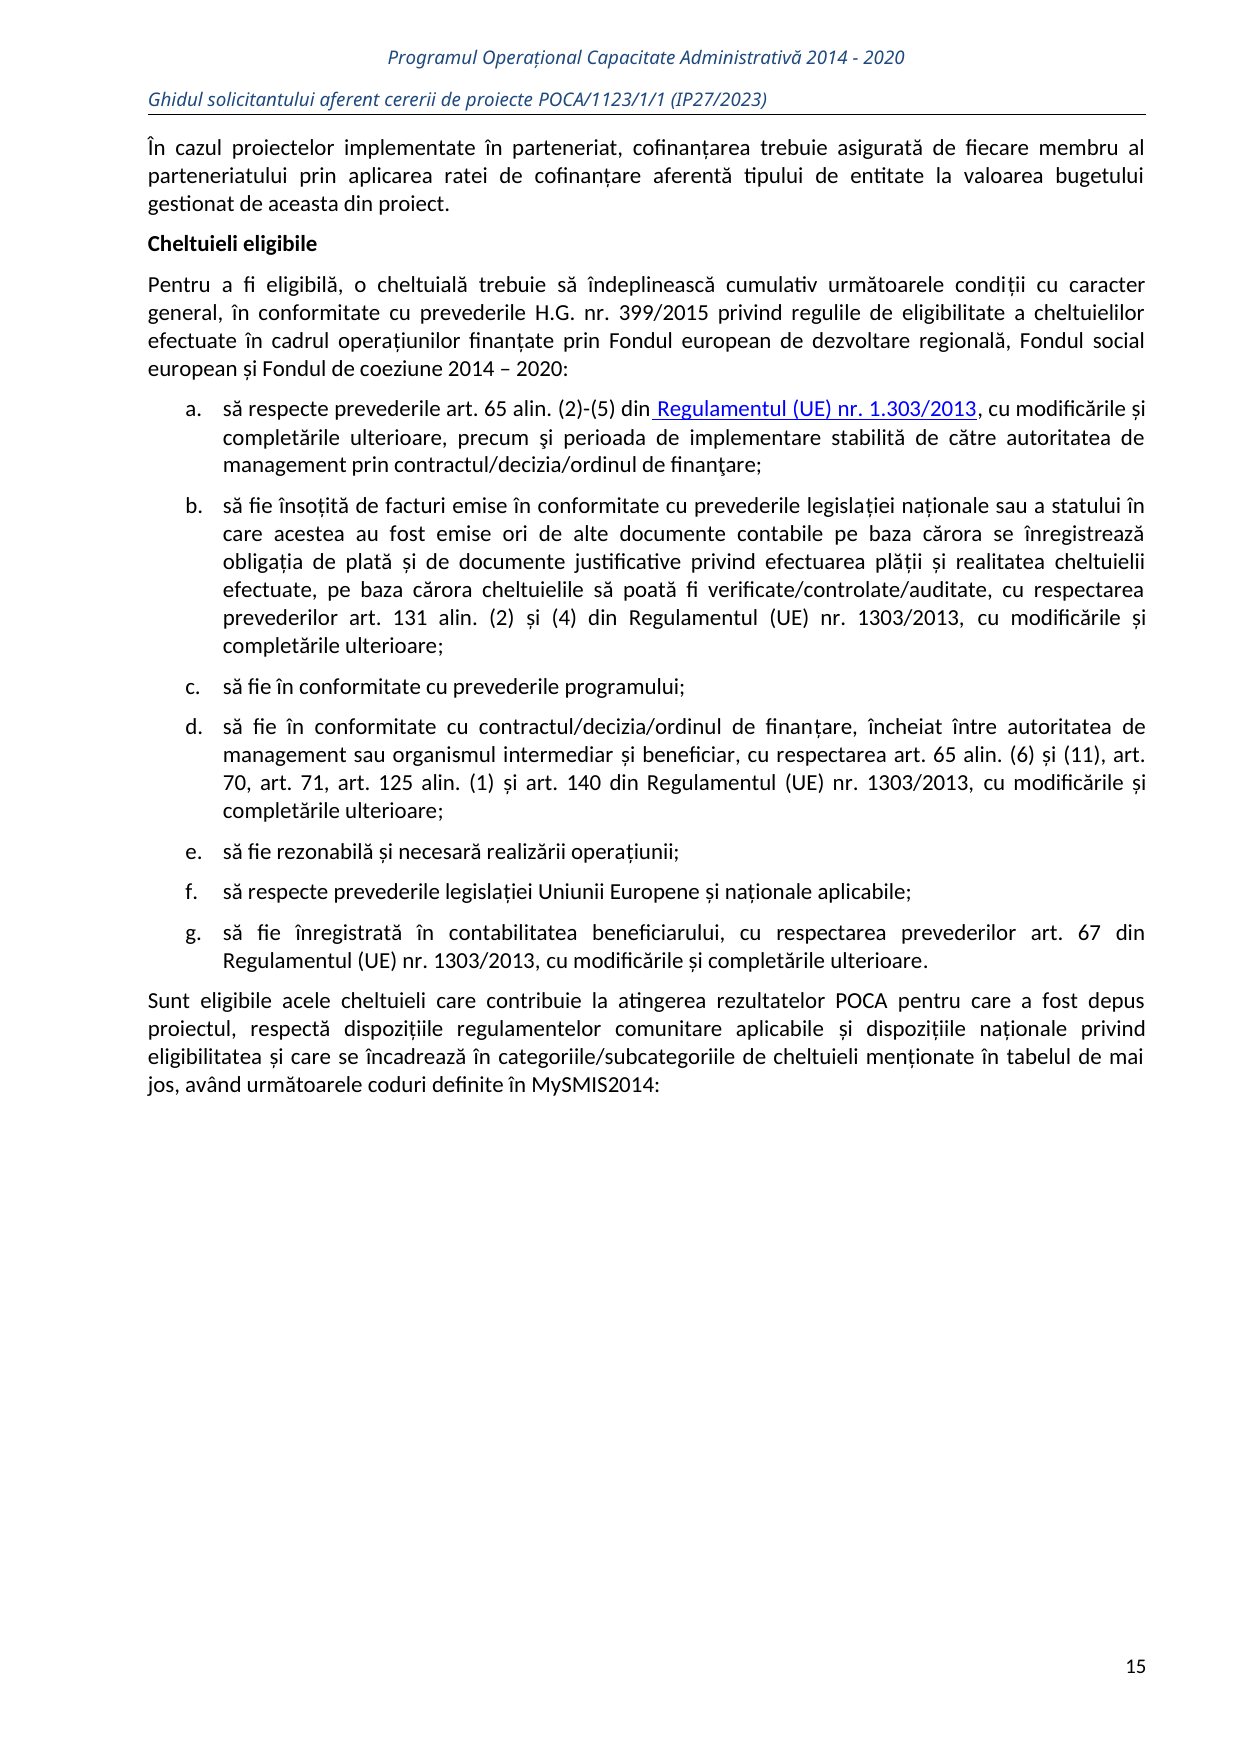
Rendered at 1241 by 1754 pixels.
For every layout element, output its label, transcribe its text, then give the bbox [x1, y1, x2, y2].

list să fie rezonabilă şi necesară realizării operaţiunii; [185, 837, 1146, 865]
text Sunt eligibile acele cheltuieli care contribuie la atingerea rezultatelor POCA pentru care a fost depus proiectul, respectă dispozițiile regulamentelor comunitare aplicabile şi dispoziţiile naţionale privind eligibilitatea și care se încadrează în categoriile/subcategoriile de cheltuieli menționate în tabelul de mai jos, având următoarele coduri definite în MySMIS2014: [148, 986, 1146, 1098]
text Pentru a fi eligibilă, o cheltuială trebuie să îndeplinească cumulativ următoarele condiţii cu caracter general, în conformitate cu prevederile H.G. nr. 399/2015 privind regulile de eligibilitate a cheltuielilor efectuate în cadrul operaţiunilor finanţate prin Fondul european de dezvoltare regională, Fondul social european şi Fondul de coeziune 2014 – 2020: [148, 270, 1146, 382]
list să fie înregistrată în contabilitatea beneficiarului, cu respectarea prevederilor art. 67 din Regulamentul (UE) nr. 1303/2013, cu modificările și completările ulterioare. [185, 918, 1146, 974]
text În cazul proiectelor implementate în parteneriat, cofinanțarea trebuie asigurată de fiecare membru al parteneriatului prin aplicarea ratei de cofinanțare aferentă tipului de entitate la valoarea bugetului gestionat de aceasta din proiect. [148, 133, 1146, 217]
list să fie însoţită de facturi emise în conformitate cu prevederile legislaţiei naţionale sau a statului în care acestea au fost emise ori de alte documente contabile pe baza cărora se înregistrează obligaţia de plată şi de documente justificative privind efectuarea plăţii şi realitatea cheltuielii efectuate, pe baza cărora cheltuielile să poată fi verificate/controlate/auditate, cu respectarea prevederilor art. 131 alin. (2) şi (4) din Regulamentul (UE) nr. 1303/2013, cu modificările și completările ulterioare; [185, 491, 1146, 659]
text Cheltuieli eligibile [148, 229, 1146, 257]
list să fie în conformitate cu prevederile programului; [185, 672, 1146, 700]
list să respecte prevederile art. 65 alin. (2)-(5) din Regulamentul (UE) nr. 1.303/2013, cu modificările și completările ulterioare, precum şi perioada de implementare stabilită de către autoritatea de management prin contractul/decizia/ordinul de finanţare; [185, 394, 1146, 479]
list să respecte prevederile legislaţiei Uniunii Europene şi naţionale aplicabile; [185, 877, 1146, 905]
list să fie în conformitate cu contractul/decizia/ordinul de finanţare, încheiat între autoritatea de management sau organismul intermediar şi beneficiar, cu respectarea art. 65 alin. (6) și (11), art. 70, art. 71, art. 125 alin. (1) şi art. 140 din Regulamentul (UE) nr. 1303/2013, cu modificările și completările ulterioare; [185, 712, 1146, 824]
